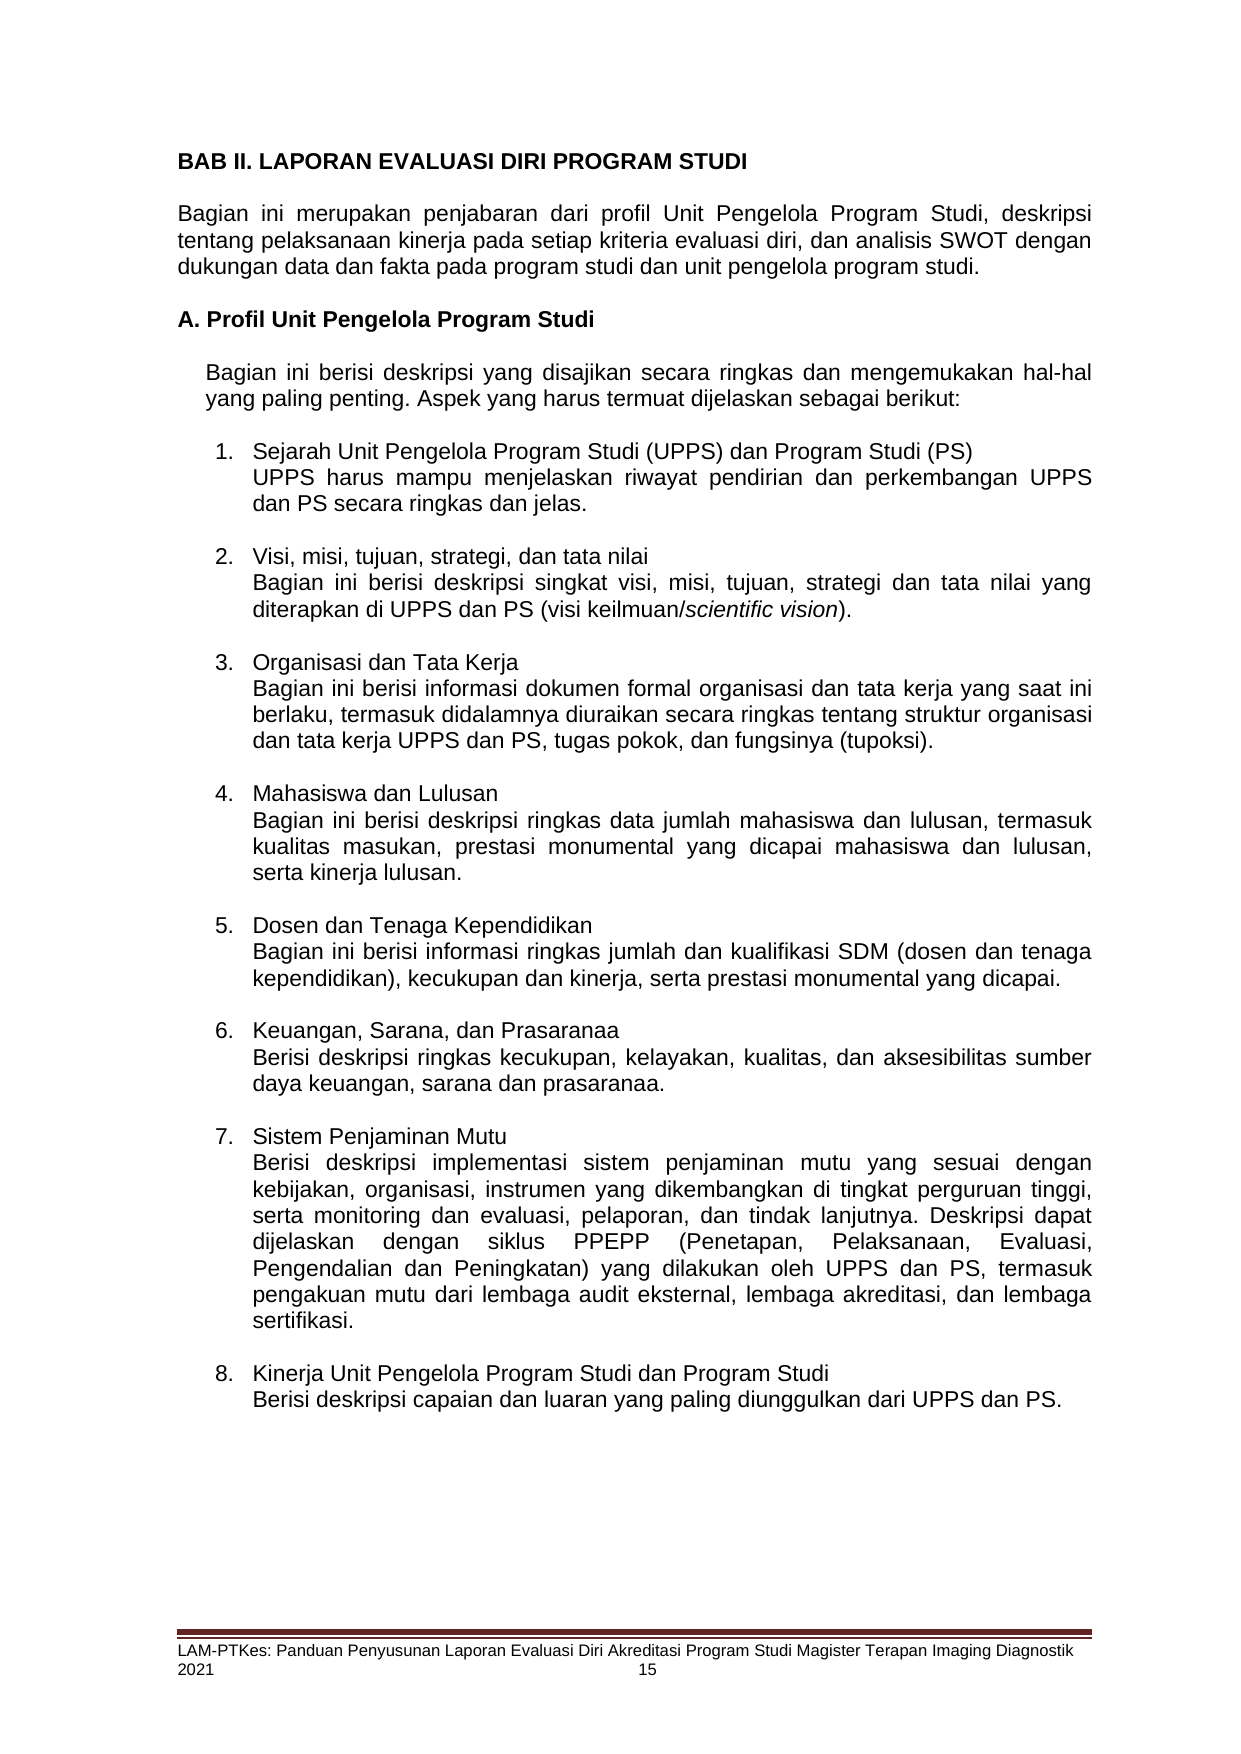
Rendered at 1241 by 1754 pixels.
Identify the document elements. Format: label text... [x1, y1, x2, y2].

text Bagian ini berisi informasi dokumen formal organisasi dan tata kerja yang saat ini berlaku, termasuk didalamnya diuraikan secara ringkas tentang struktur organisasi dan tata kerja UPPS dan PS, tugas pokok, dan fungsinya (tupoksi). [252, 675, 1092, 754]
list Dosen dan Tenaga Kependidikan [215, 912, 1092, 938]
text Berisi deskripsi capaian dan luaran yang paling diunggulkan dari UPPS dan PS. [252, 1386, 1092, 1413]
list Visi, misi, tujuan, strategi, dan tata nilai [215, 543, 1092, 569]
text UPPS harus mampu menjelaskan riwayat pendirian dan perkembangan UPPS dan PS secara ringkas dan jelas. [252, 464, 1092, 517]
text Bagian ini berisi informasi ringkas jumlah dan kualifikasi SDM (dosen dan tenaga kependidikan), kecukupan dan kinerja, serta prestasi monumental yang dicapai. [252, 938, 1092, 991]
text Bagian ini berisi deskripsi ringkas data jumlah mahasiswa dan lulusan, termasuk kualitas masukan, prestasi monumental yang dicapai mahasiswa dan lulusan, serta kinerja lulusan. [252, 807, 1092, 886]
list Organisasi dan Tata Kerja [215, 648, 1092, 675]
text Berisi deskripsi implementasi sistem penjaminan mutu yang sesuai dengan kebijakan, organisasi, instrumen yang dikembangkan di tingkat perguruan tinggi, serta monitoring dan evaluasi, pelaporan, dan tindak lanjutnya. Deskripsi dapat dijelaskan dengan siklus PPEPP (Penetapan, Pelaksanaan, Evaluasi, Pengendalian dan Peningkatan) yang dilakukan oleh UPPS dan PS, termasuk pengakuan mutu dari lembaga audit eksternal, lembaga akreditasi, dan lembaga sertifikasi. [252, 1149, 1092, 1334]
list Mahasiswa dan Lulusan [215, 780, 1092, 807]
subtitle A. Profil Unit Pengelola Program Studi [177, 306, 1092, 332]
text Bagian ini berisi deskripsi singkat visi, misi, tujuan, strategi dan tata nilai yang diterapkan di UPPS dan PS (visi keilmuan/scientific vision). [252, 569, 1092, 622]
list Sistem Penjaminan Mutu [215, 1123, 1092, 1149]
list Keuangan, Sarana, dan Prasaranaa [215, 1017, 1092, 1044]
text Bagian ini merupakan penjabaran dari profil Unit Pengelola Program Studi, deskripsi tentang pelaksanaan kinerja pada setiap kriteria evaluasi diri, dan analisis SWOT dengan dukungan data dan fakta pada program studi dan unit pengelola program studi. [177, 200, 1092, 279]
subtitle BAB II. LAPORAN EVALUASI DIRI PROGRAM STUDI [177, 148, 1092, 174]
list Sejarah Unit Pengelola Program Studi (UPPS) dan Program Studi (PS) [215, 438, 1092, 464]
text Berisi deskripsi ringkas kecukupan, kelayakan, kualitas, dan aksesibilitas sumber daya keuangan, sarana dan prasaranaa. [252, 1044, 1092, 1096]
text Bagian ini berisi deskripsi yang disajikan secara ringkas dan mengemukakan hal-hal yang paling penting. Aspek yang harus termuat dijelaskan sebagai berikut: [205, 358, 1092, 411]
list Kinerja Unit Pengelola Program Studi dan Program Studi [215, 1360, 1092, 1386]
